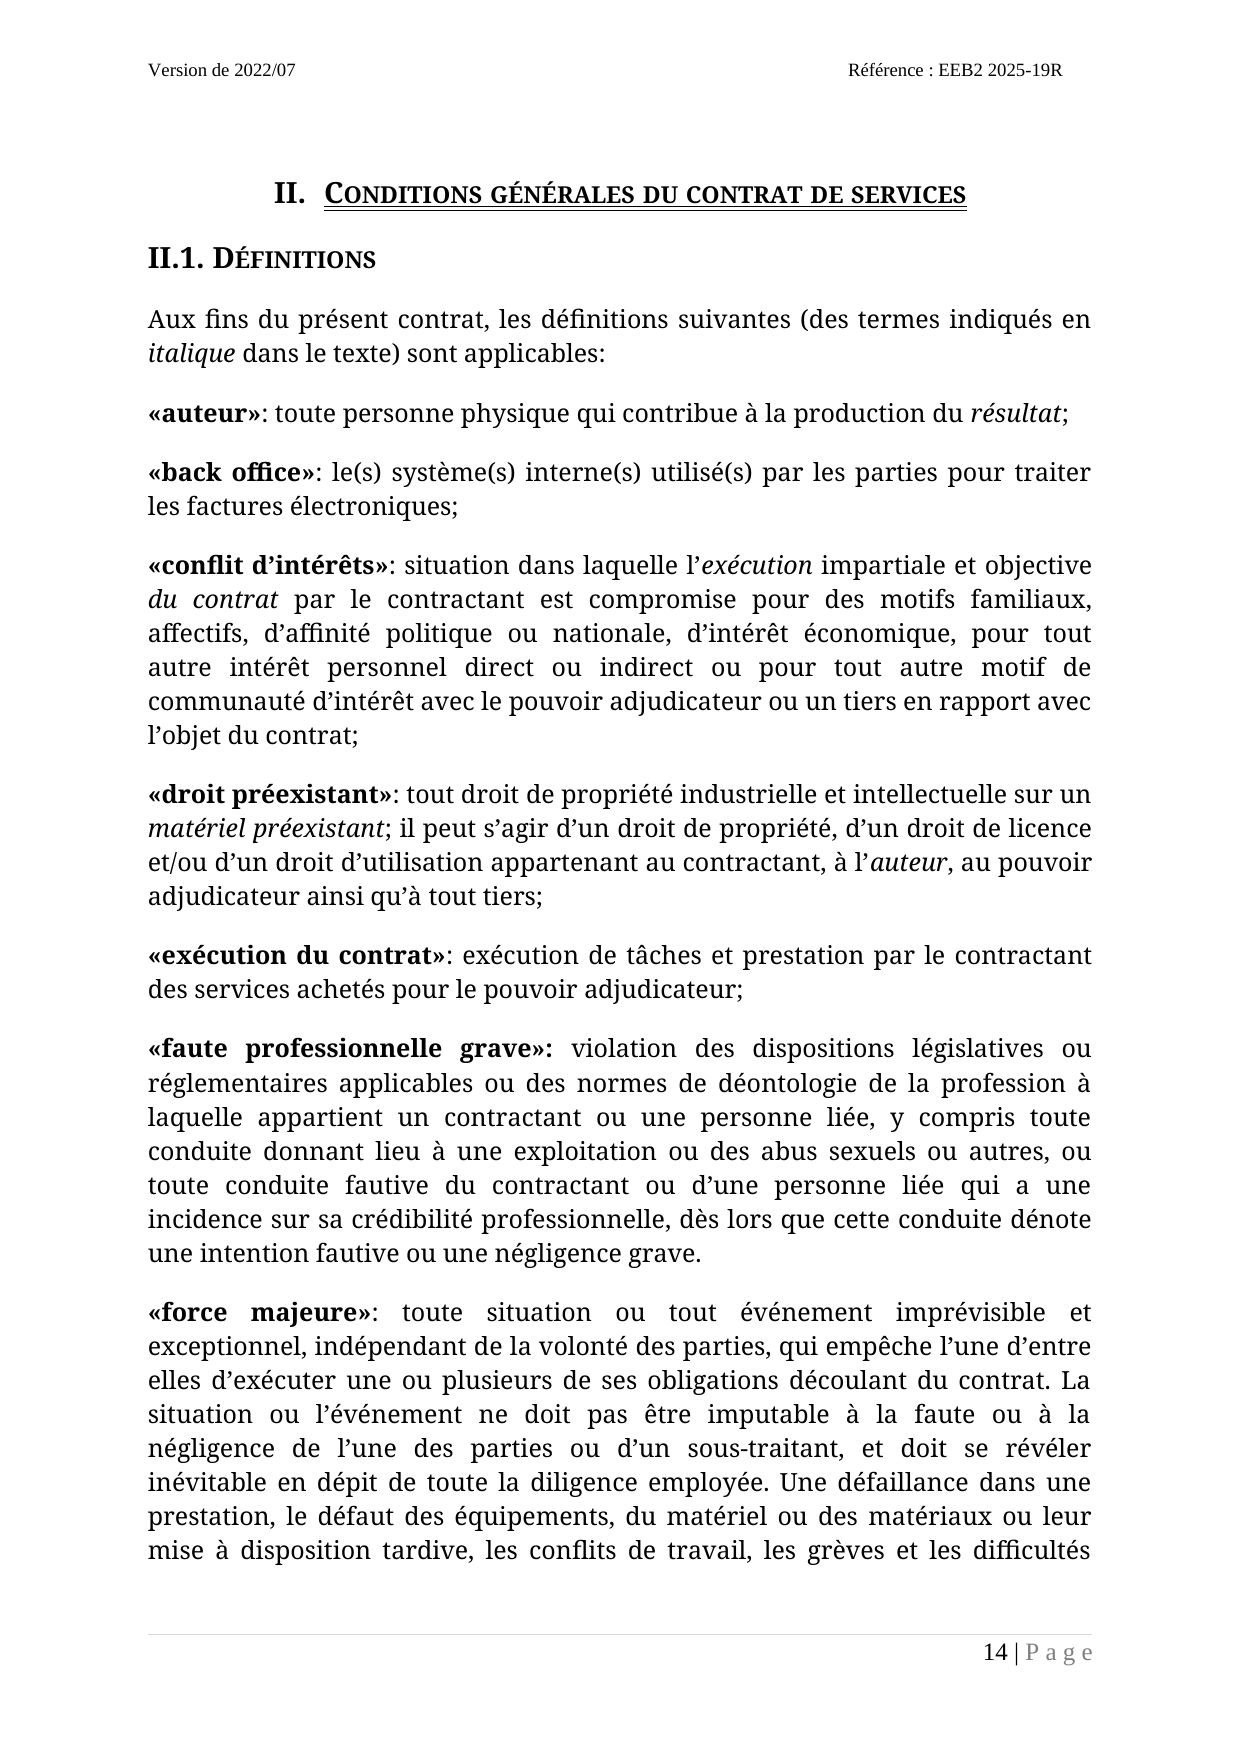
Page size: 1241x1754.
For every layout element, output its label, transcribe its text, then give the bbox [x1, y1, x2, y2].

subtitle Conditions générales du contrat de services [148, 173, 1092, 212]
text «exécution du contrat»: exécution de tâches et prestation par le contractant des services achetés pour le pouvoir adjudicateur; [148, 938, 1092, 1006]
text «auteur»: toute personne physique qui contribue à la production du résultat; [148, 395, 1092, 429]
text «faute professionnelle grave»: violation des dispositions législatives ou réglementaires applicables ou des normes de déontologie de la profession à laquelle appartient un contractant ou une personne liée, y compris toute conduite donnant lieu à une exploitation ou des abus sexuels ou autres, ou toute conduite fautive du contractant ou d’une personne liée qui a une incidence sur sa crédibilité professionnelle, dès lors que cette conduite dénote une intention fautive ou une négligence grave. [148, 1031, 1092, 1269]
text «droit préexistant»: tout droit de propriété industrielle et intellectuelle sur un matériel préexistant; il peut s’agir d’un droit de propriété, d’un droit de licence et/ou d’un droit d’utilisation appartenant au contractant, à l’auteur, au pouvoir adjudicateur ainsi qu’à tout tiers; [148, 777, 1092, 913]
subtitle Définitions [148, 237, 1092, 277]
text Aux fins du présent contrat, les définitions suivantes (des termes indiqués en italique dans le texte) sont applicables: [148, 302, 1092, 370]
text «back office»: le(s) système(s) interne(s) utilisé(s) par les parties pour traiter les factures électroniques; [148, 454, 1092, 522]
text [148, 1294, 1092, 1567]
text «conflit d’intérêts»: situation dans laquelle l’exécution impartiale et objective du contrat par le contractant est compromise pour des motifs familiaux, affectifs, d’affinité politique ou nationale, d’intérêt économique, pour tout autre intérêt personnel direct ou indirect ou pour tout autre motif de communauté d’intérêt avec le pouvoir adjudicateur ou un tiers en rapport avec l’objet du contrat; [148, 547, 1092, 752]
